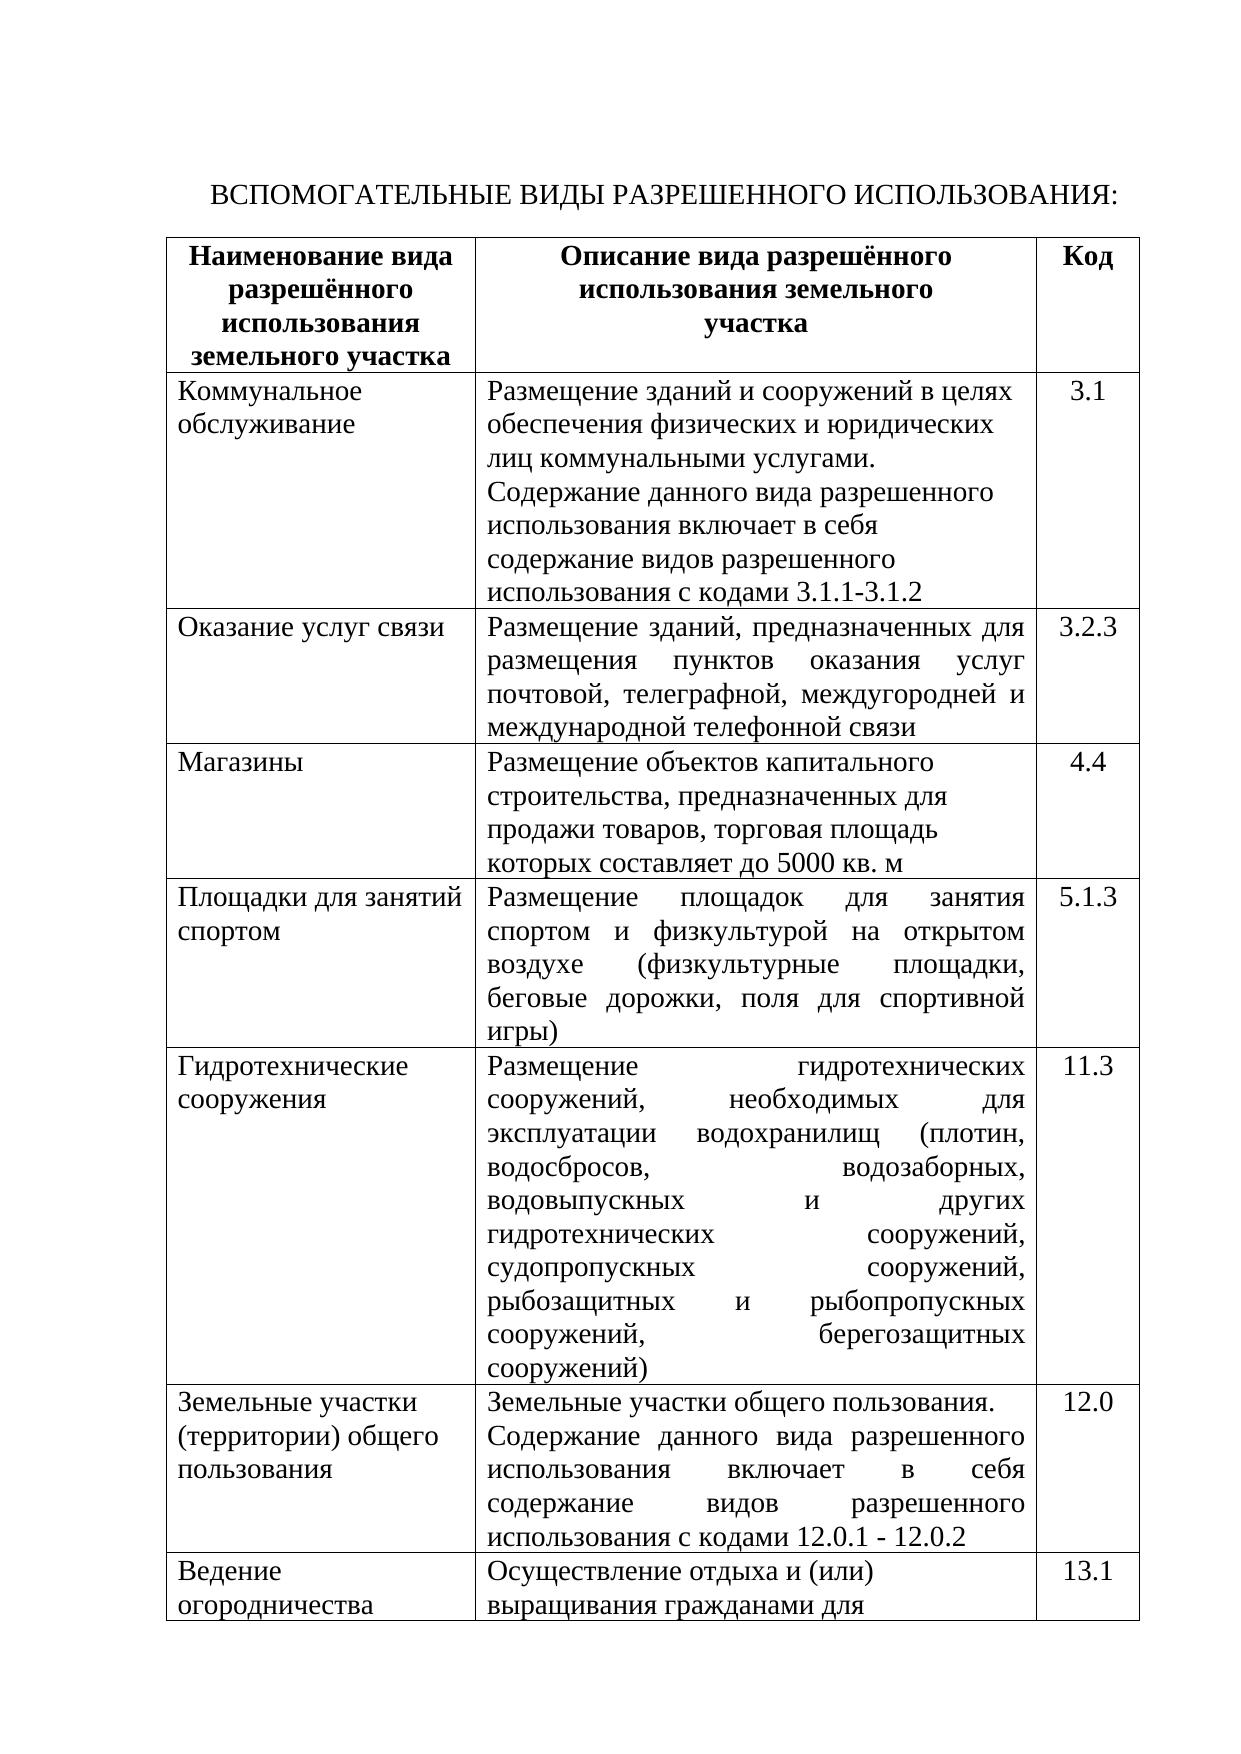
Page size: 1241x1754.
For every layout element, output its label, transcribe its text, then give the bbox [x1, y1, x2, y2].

table_cell 13.1 [1037, 1553, 1139, 1620]
text ВСПОМОГАТЕЛЬНЫЕ ВИДЫ РАЗРЕШЕННОГО ИСПОЛЬЗОВАНИЯ: [177, 177, 1152, 211]
table_cell Гидротехнические сооружения [167, 1048, 475, 1383]
table_cell Земельные участки общего пользования. Содержание данного вида разрешенного использования включает в себя содержание видов разрешенного использования с кодами 12.0.1 - 12.0.2 [476, 1385, 1036, 1552]
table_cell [476, 1553, 1036, 1620]
table_cell Размещение гидротехнических сооружений, необходимых для эксплуатации водохранилищ (плотин, водосбросов, водозаборных, водовыпускных и других гидротехнических сооружений, судопропускных сооружений, рыбозащитных и рыбопропускных сооружений, берегозащитных сооружений) [476, 1048, 1036, 1383]
table_cell 4.4 [1037, 744, 1139, 878]
table_cell Коммунальное обслуживание [167, 373, 475, 608]
table_cell Оказание услуг связи [167, 609, 475, 743]
table_cell 3.1 [1037, 373, 1139, 608]
table_header Наименование вида разрешённого использования земельного участка [167, 238, 475, 372]
table_cell 5.1.3 [1037, 879, 1139, 1047]
table_header Описание вида разрешённого использования земельного участка [476, 238, 1036, 372]
table_cell Магазины [167, 744, 475, 878]
table_cell 11.3 [1037, 1048, 1139, 1383]
table_cell Размещение площадок для занятия спортом и физкультурой на открытом воздухе (физкультурные площадки, беговые дорожки, поля для спортивной игры) [476, 879, 1036, 1047]
table_cell Размещение зданий, предназначенных для размещения пунктов оказания услуг почтовой, телеграфной, междугородней и международной телефонной связи [476, 609, 1036, 743]
table_cell Размещение объектов капитального строительства, предназначенных для продажи товаров, торговая площадь которых составляет до 5000 кв. м [476, 744, 1036, 878]
table_cell Площадки для занятий спортом [167, 879, 475, 1047]
table_cell 3.2.3 [1037, 609, 1139, 743]
table_cell 12.0 [1037, 1385, 1139, 1552]
table_cell Размещение зданий и сооружений в целях обеспечения физических и юридических лиц коммунальными услугами. Содержание данного вида разрешенного использования включает в себя содержание видов разрешенного использования с кодами 3.1.1-3.1.2 [476, 373, 1036, 608]
table_header Код [1037, 238, 1139, 372]
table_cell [167, 1553, 475, 1620]
table_cell Земельные участки (территории) общего пользования [167, 1385, 475, 1552]
